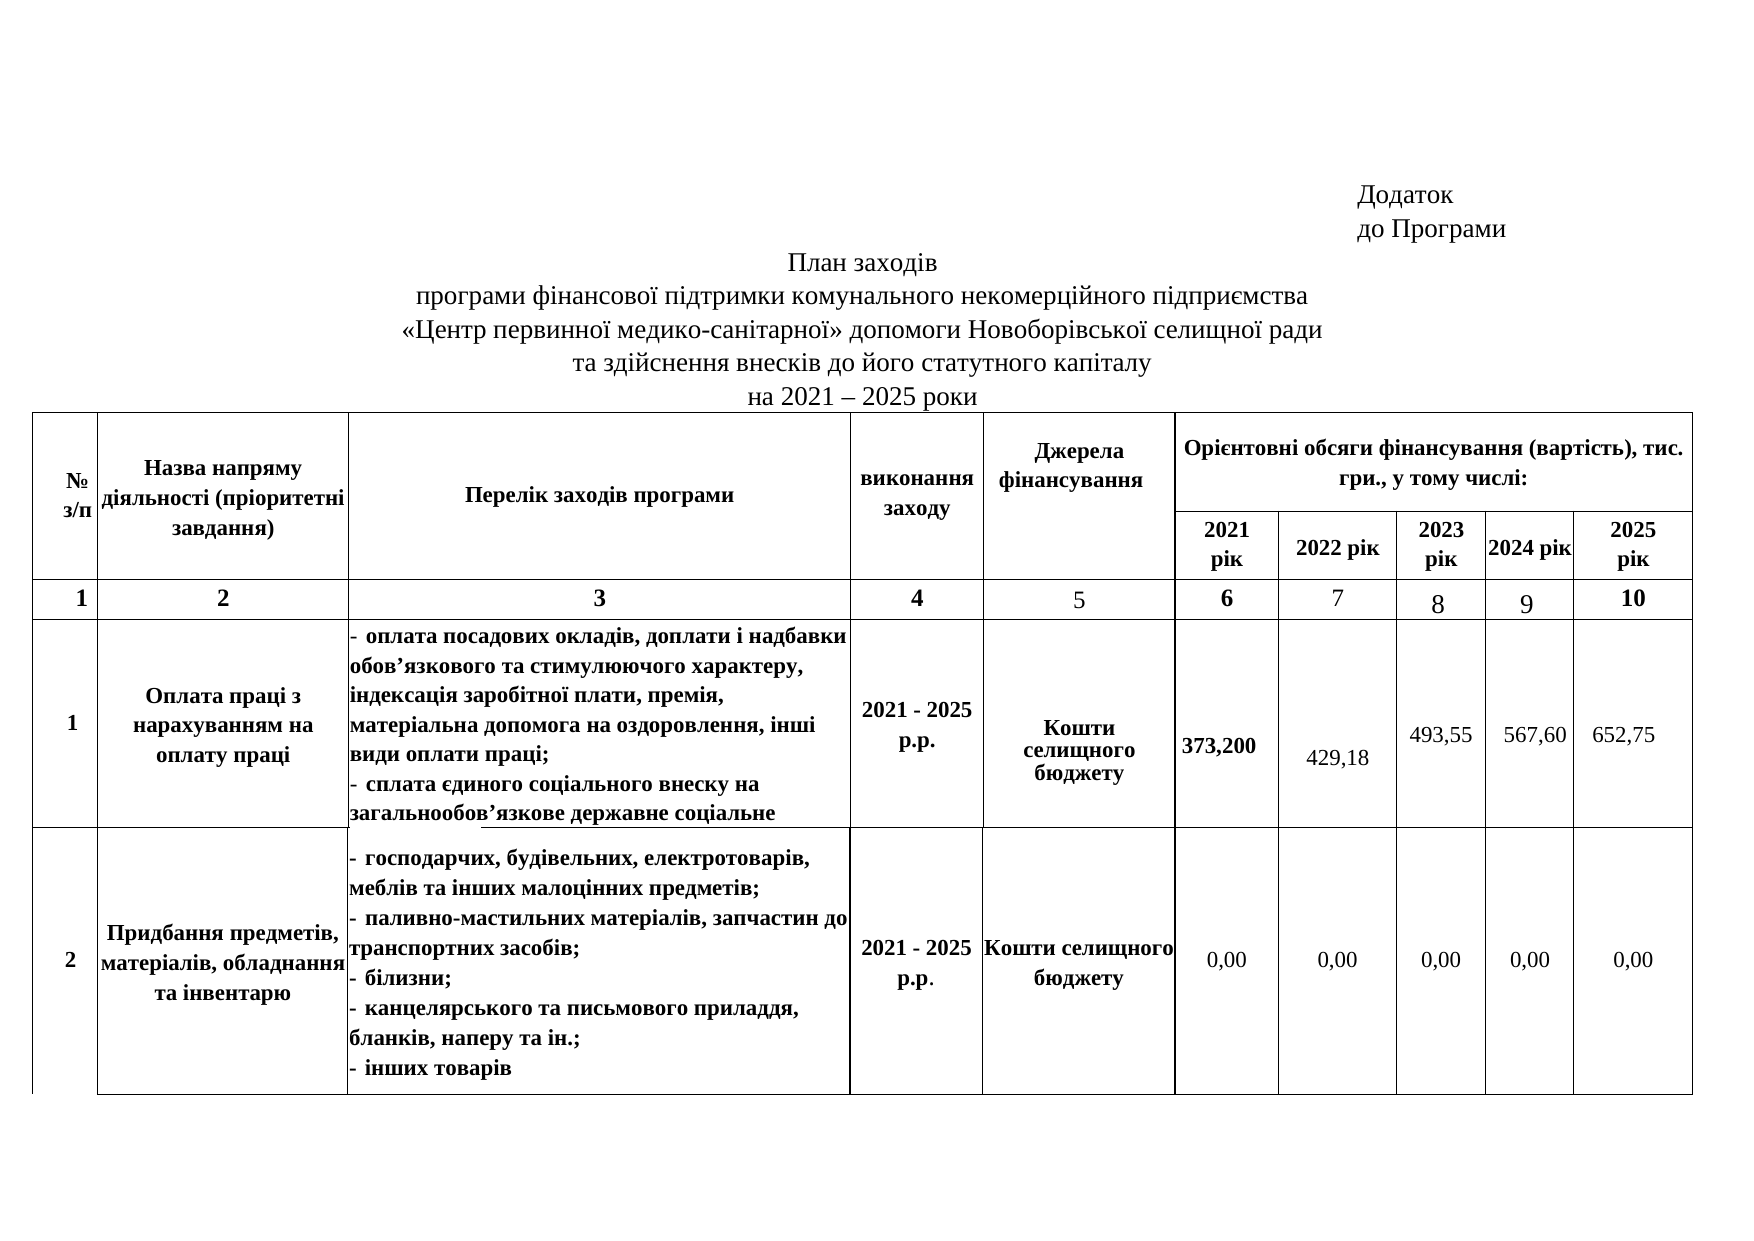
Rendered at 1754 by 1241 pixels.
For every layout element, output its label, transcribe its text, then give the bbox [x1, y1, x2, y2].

table_cell 0,00 [1279, 828, 1396, 1094]
table_cell 2024 рік [1486, 512, 1573, 579]
table_cell 652,75 [1574, 620, 1692, 827]
table_cell 567,60 [1486, 620, 1573, 827]
table_cell 2021 - 2025 р.р. [851, 620, 983, 827]
table_cell 6 [1176, 580, 1278, 619]
table_cell 0,00 [1397, 828, 1485, 1094]
table_cell Придбання предметів, матеріалів, обладнання та інвентарю [98, 828, 347, 1094]
table_cell оплата посадових окладів, доплати і надбавки обов’язкового та стимулюючого характеру, індексація заробітної плати, премія, матеріальна допомога на оздоровлення, інші види оплати праці; сплата єдиного соціального внеску на загальнообов’язкове державне соціальне страхування [349, 620, 850, 827]
table_cell 4 [851, 580, 983, 619]
table_header № з/п [33, 413, 97, 579]
table_cell 7 [1279, 580, 1396, 619]
table_cell 8 [1397, 580, 1485, 619]
table_cell Кошти селищного бюджету [984, 620, 1174, 827]
table_cell 10 [1574, 580, 1692, 619]
table_header Назва напряму діяльності (пріоритетні завдання) [98, 413, 348, 579]
table_cell 2022 рік [1279, 512, 1396, 579]
text до Програми [1283, 211, 1695, 244]
text План заходів [29, 244, 1695, 278]
table_header виконання заходу [851, 413, 983, 579]
table_cell 373,200 [1176, 620, 1278, 827]
table_cell 2 [98, 580, 348, 619]
text Додаток [1283, 177, 1695, 211]
table_cell 0,00 [1486, 828, 1573, 1094]
table_cell 1 [33, 580, 97, 619]
table_header Джерела фінансування [984, 413, 1174, 579]
table_cell 493,55 [1397, 620, 1485, 827]
text програми фінансової підтримки комунального некомерційного підприємства «Центр первинної медико-санітарної» допомоги Новоборівської селищної ради та здійснення внесків до його статутного капіталу на 2021 – 2025 роки [29, 278, 1695, 412]
table_cell 2 [33, 828, 97, 1094]
table_cell 5 [984, 580, 1174, 619]
table_cell 1 [33, 620, 97, 827]
table_cell господарчих, будівельних, електротоварів, меблів та інших малоцінних предметів; паливно-мастильних матеріалів, запчастин до транспортних засобів; білизни; канцелярського та письмового приладдя, бланків, наперу та ін.; інших товарів [348, 828, 849, 1094]
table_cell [983, 828, 1174, 1094]
table_cell 9 [1486, 580, 1573, 619]
table_cell 3 [349, 580, 850, 619]
table_header Перелік заходів програми [349, 413, 850, 579]
table_cell 0,00 [1176, 828, 1278, 1094]
table_cell Оплата праці з нарахуванням на оплату праці [98, 620, 348, 827]
table_header Орієнтовні обсяги фінансування (вартість), тис. гри., у тому числі: [1176, 413, 1692, 511]
table_cell 0,00 [1574, 828, 1692, 1094]
table_cell 2021 рік [1176, 512, 1278, 579]
table_cell 2021 - 2025 р.р. [851, 828, 982, 1094]
table_cell 2025 рік [1574, 512, 1692, 579]
table_cell 429,18 [1279, 620, 1396, 827]
table_cell 2023 рік [1397, 512, 1485, 579]
